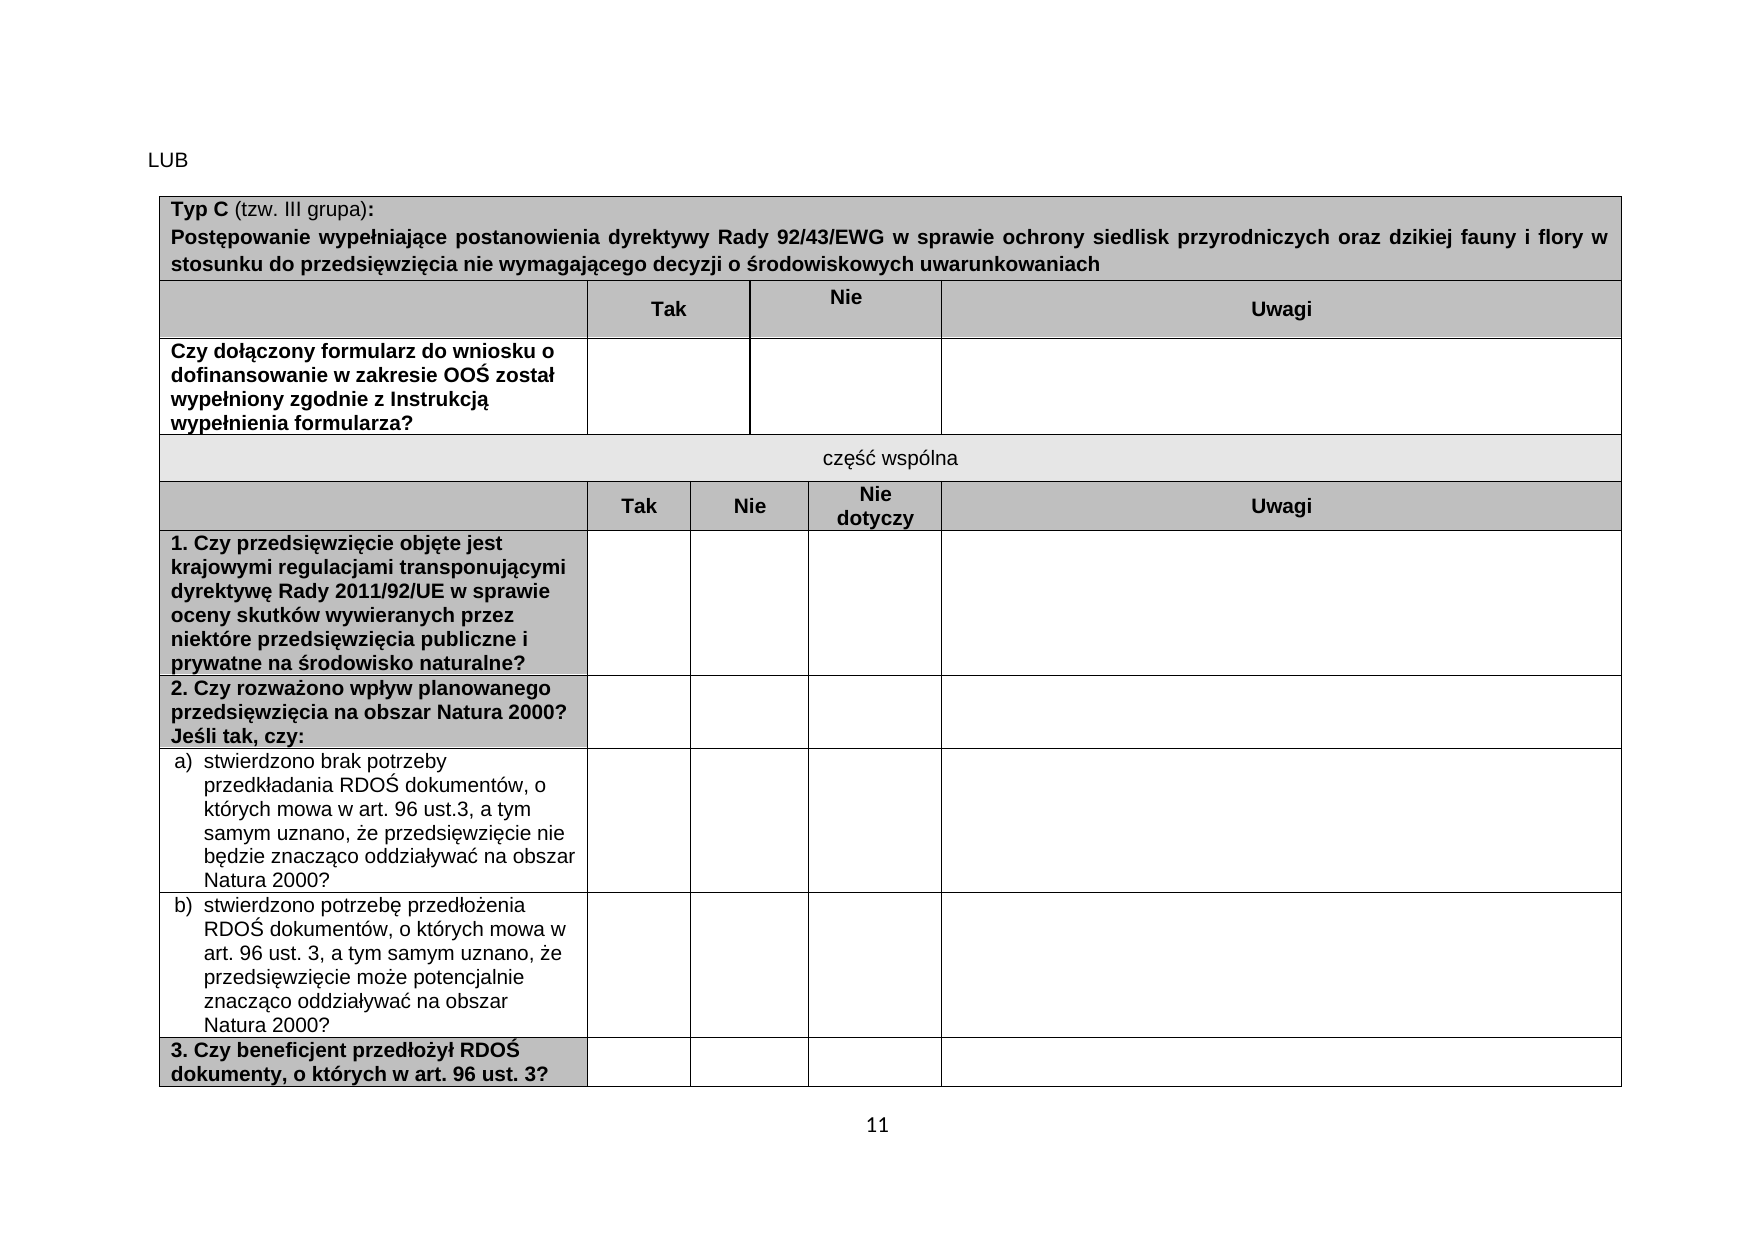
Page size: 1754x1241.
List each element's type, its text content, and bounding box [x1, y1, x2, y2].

table_cell stwierdzono brak potrzeby przedkładania RDOŚ dokumentów, o których mowa w art. 96 ust.3, a tym samym uznano, że przedsięwzięcie nie będzie znacząco oddziaływać na obszar Natura 2000? [160, 749, 587, 892]
table_cell Uwagi [942, 281, 1621, 337]
table_cell Nie dotyczy [809, 482, 941, 530]
table_cell Tak [588, 281, 749, 337]
table_cell [809, 1038, 941, 1086]
table_cell [942, 531, 1621, 674]
table_header Typ C (tzw. III grupa): Postępowanie wypełniające postanowienia dyrektywy Rady 92/43/EWG w sprawie ochrony siedlisk przyrodniczych oraz dzikiej fauny i flory w stosunku do przedsięwzięcia nie wymagającego decyzji o środowiskowych uwarunkowaniach [160, 197, 1621, 280]
table_cell Czy dołączony formularz do wniosku o dofinansowanie w zakresie OOŚ został wypełniony zgodnie z Instrukcją wypełnienia formularza? [160, 339, 587, 434]
table_cell [809, 676, 941, 747]
table_cell 2. Czy rozważono wpływ planowanego przedsięwzięcia na obszar Natura 2000? Jeśli tak, czy: [160, 676, 587, 747]
table_cell [588, 749, 690, 892]
table_cell [160, 482, 587, 530]
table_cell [160, 1038, 587, 1086]
table_cell [691, 749, 808, 892]
table_cell [942, 893, 1621, 1037]
table_cell Nie [751, 281, 941, 337]
table_cell [751, 339, 941, 434]
table_cell Nie [691, 482, 808, 530]
table_cell [809, 893, 941, 1037]
table_cell [809, 531, 941, 674]
table_cell [160, 281, 587, 337]
table_cell 1. Czy przedsięwzięcie objęte jest krajowymi regulacjami transponującymi dyrektywę Rady 2011/92/UE w sprawie oceny skutków wywieranych przez niektóre przedsięwzięcia publiczne i prywatne na środowisko naturalne? [160, 531, 587, 674]
table_cell część wspólna [160, 435, 1621, 481]
table_cell [942, 749, 1621, 892]
table_cell stwierdzono potrzebę przedłożenia RDOŚ dokumentów, o których mowa w art. 96 ust. 3, a tym samym uznano, że przedsięwzięcie może potencjalnie znacząco oddziaływać na obszar Natura 2000? [160, 893, 587, 1037]
table_cell [588, 1038, 690, 1086]
table_cell [691, 893, 808, 1037]
table_cell [942, 339, 1621, 434]
table_cell [809, 749, 941, 892]
table_cell [942, 676, 1621, 747]
table_cell [691, 1038, 808, 1086]
table_cell Tak [588, 482, 690, 530]
text LUB [148, 148, 1606, 172]
table_cell [942, 1038, 1621, 1086]
table_cell Uwagi [942, 482, 1621, 530]
table_cell [588, 339, 749, 434]
table_cell [691, 531, 808, 674]
table_cell [691, 676, 808, 747]
table_cell [588, 676, 690, 747]
table_cell [588, 893, 690, 1037]
table_cell [588, 531, 690, 674]
